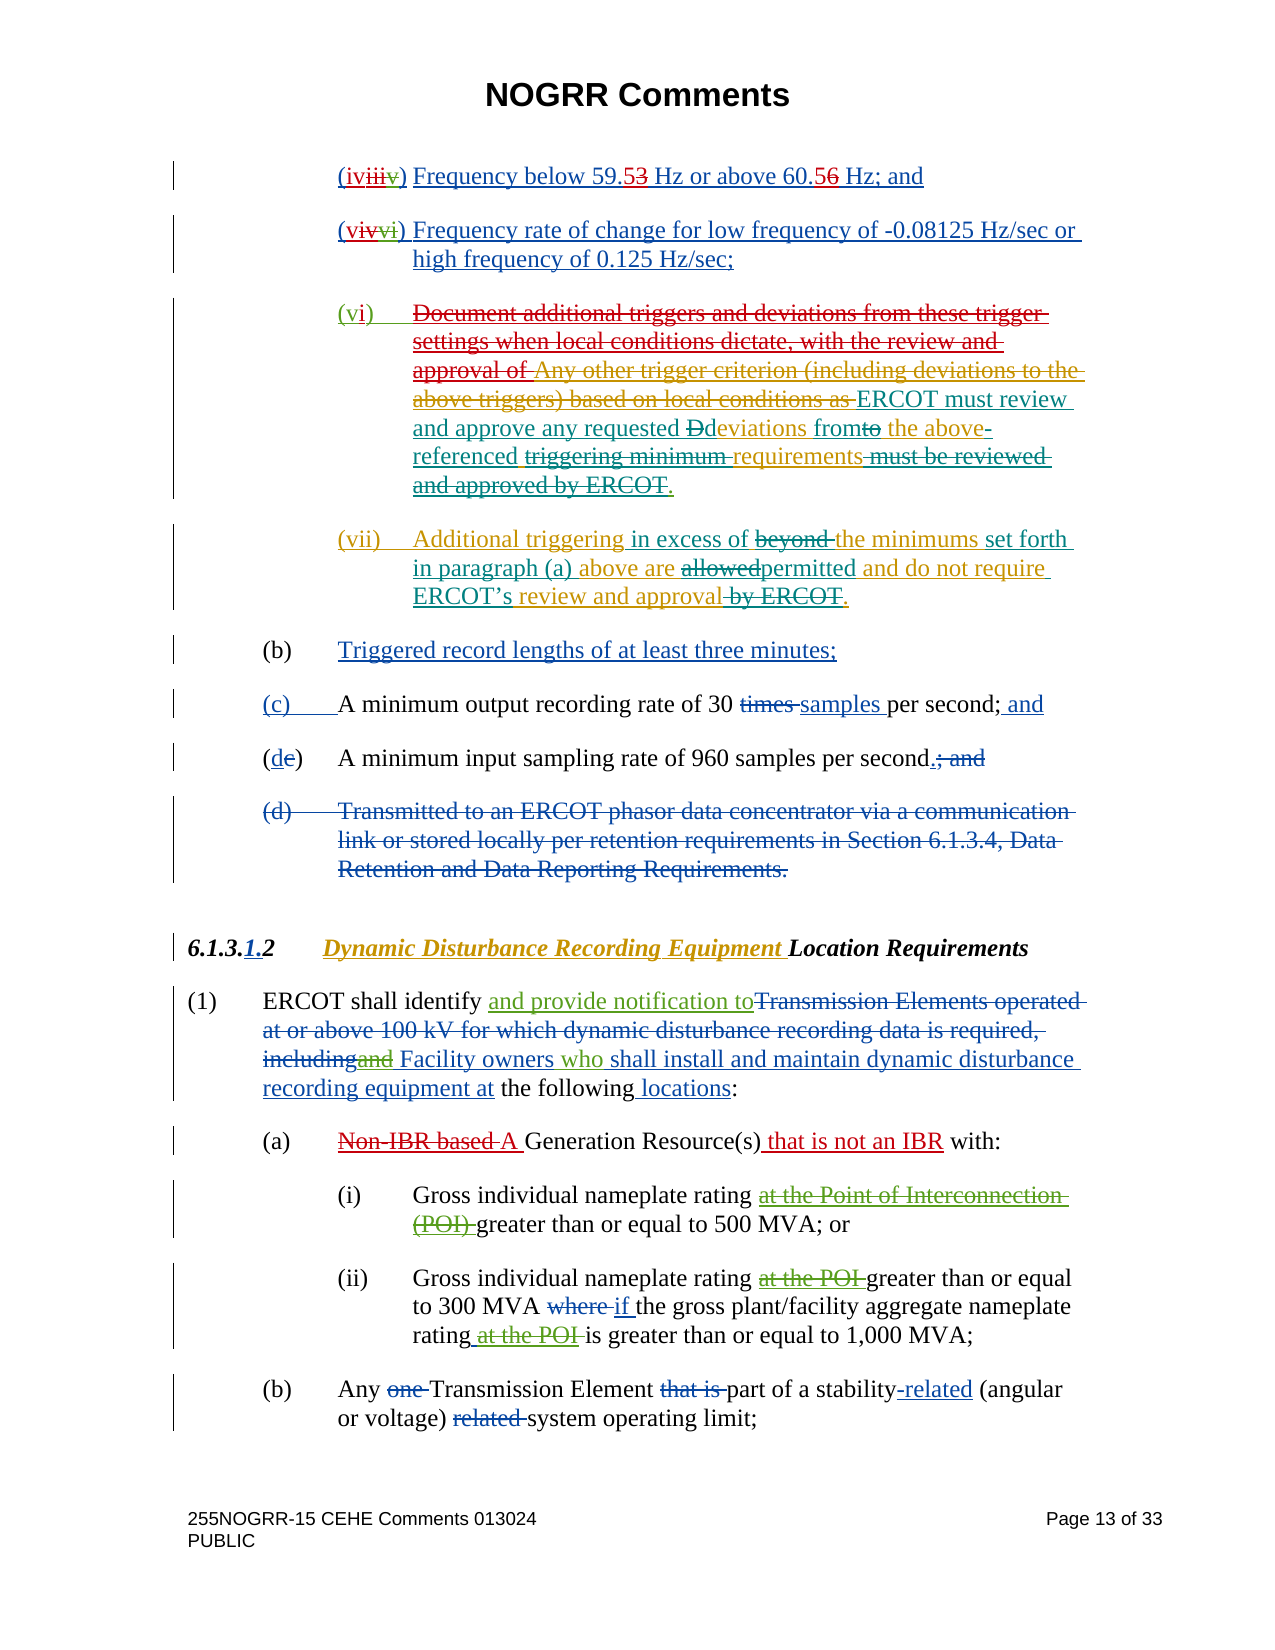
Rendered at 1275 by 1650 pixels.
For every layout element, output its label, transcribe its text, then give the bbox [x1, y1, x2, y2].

text (b) [262, 635, 1087, 664]
text (a) Generation Resource(s) with: [262, 1126, 1087, 1155]
text A minimum output recording rate of 30 per second; [262, 689, 1087, 718]
text 6.1.3.2 Location Requirements [187, 933, 1087, 961]
text () A minimum input sampling rate of 960 samples per second [262, 743, 1087, 771]
text (b) Any Transmission Element part of a stability (angular or voltage) system operating limit; [262, 1374, 1087, 1431]
text (1) ERCOT shall identify the following: [187, 986, 1087, 1101]
text (ii) Gross individual nameplate rating greater than or equal to 300 MVA the gross plant/facility aggregate nameplate ratingis greater than or equal to 1,000 MVA; [337, 1263, 1087, 1349]
text (i) Gross individual nameplate rating greater than or equal to 500 MVA; or [337, 1180, 1087, 1238]
